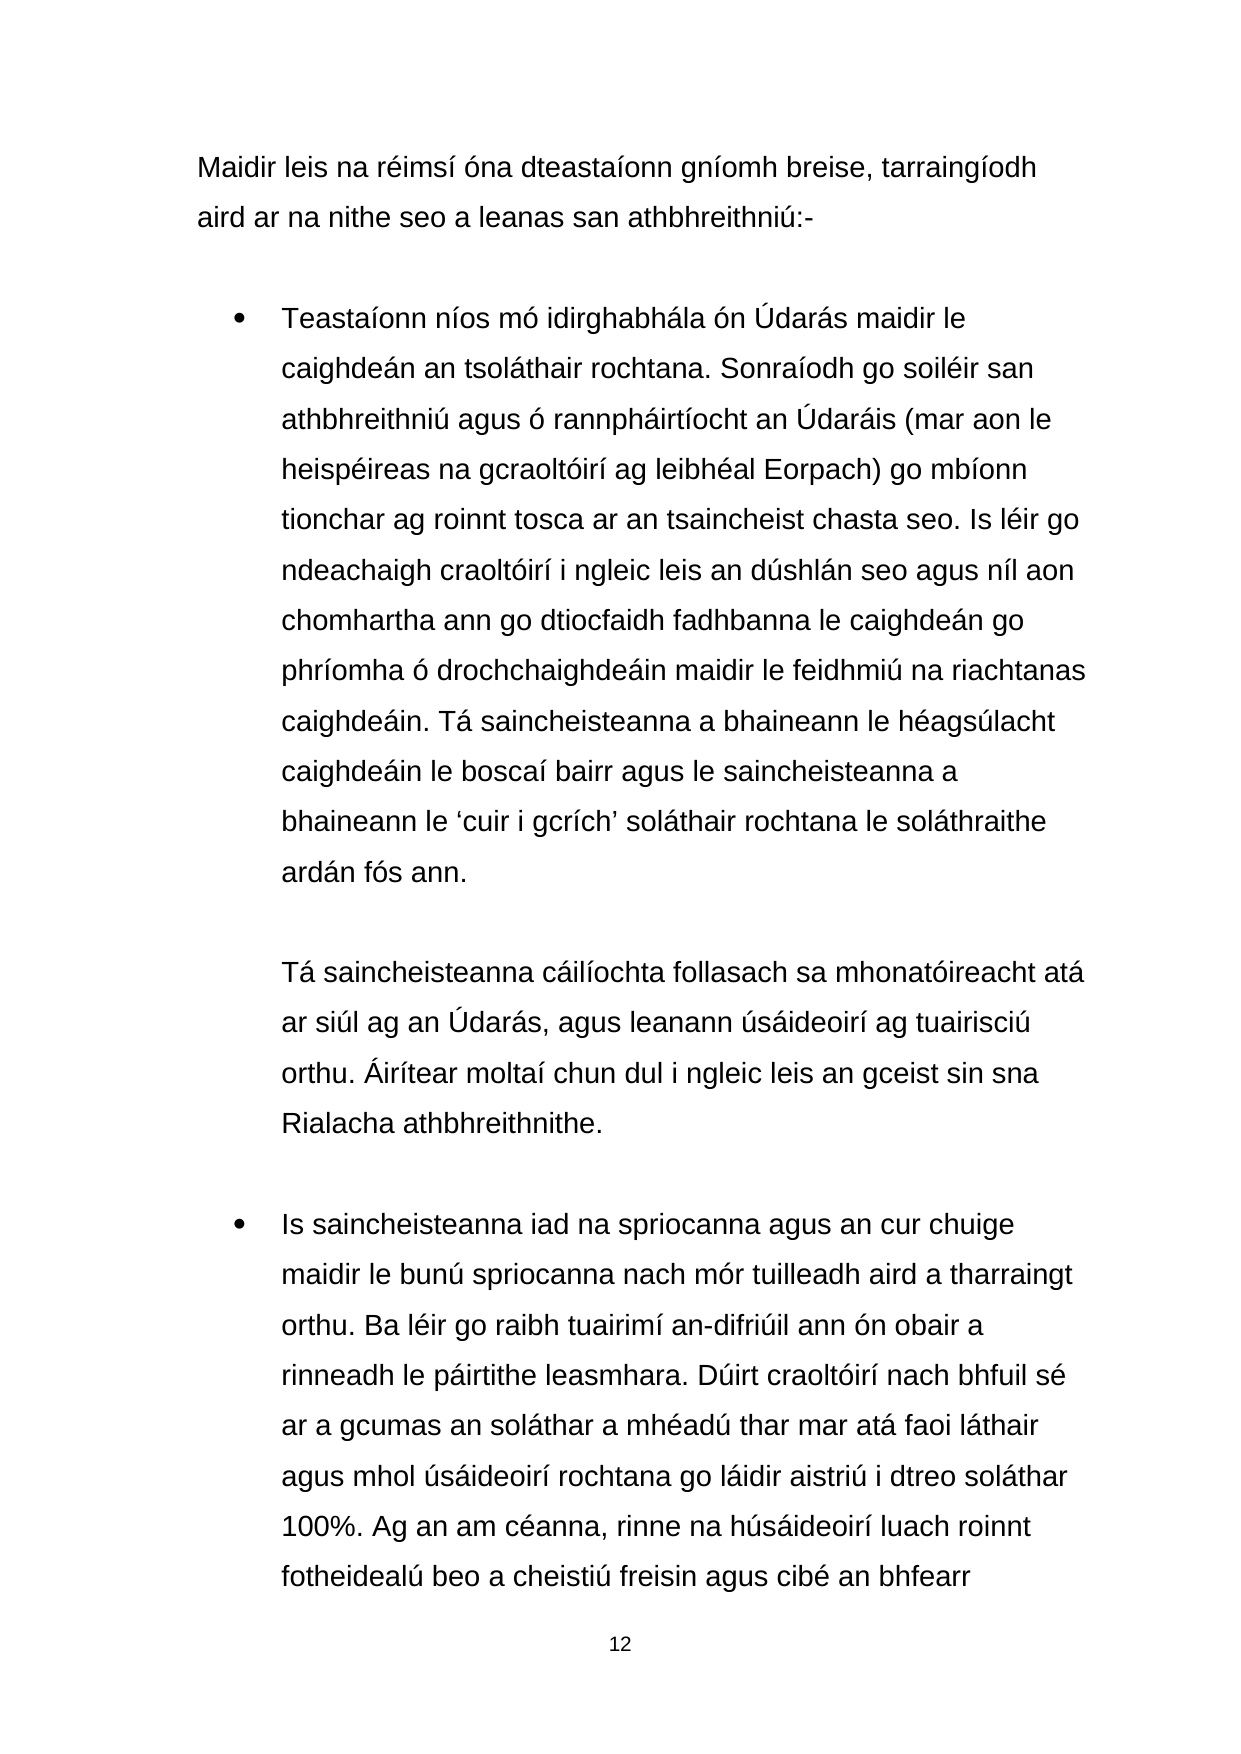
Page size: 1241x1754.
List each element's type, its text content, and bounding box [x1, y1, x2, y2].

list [234, 1207, 1090, 1593]
text Tá saincheisteanna cáilíochta follasach sa mhonatóireacht atá ar siúl ag an Údarás, agus leanann úsáideoirí ag tuairisciú orthu. Áirítear moltaí chun dul i ngleic leis an gceist sin sna Rialacha athbhreithnithe. [281, 955, 1090, 1140]
text Maidir leis na réimsí óna dteastaíonn gníomh breise, tarraingíodh aird ar na nithe seo a leanas san athbhreithniú:- [197, 150, 1090, 234]
list Teastaíonn níos mó idirghabhála ón Údarás maidir le caighdeán an tsoláthair rochtana. Sonraíodh go soiléir san athbhreithniú agus ó rannpháirtíocht an Údaráis (mar aon le heispéireas na gcraoltóirí ag leibhéal Eorpach) go mbíonn tionchar ag roinnt tosca ar an tsaincheist chasta seo. Is léir go ndeachaigh craoltóirí i ngleic leis an dúshlán seo agus níl aon chomhartha ann go dtiocfaidh fadhbanna le caighdeán go phríomha ó drochchaighdeáin maidir le feidhmiú na riachtanas caighdeáin. Tá saincheisteanna a bhaineann le héagsúlacht caighdeáin le boscaí bairr agus le saincheisteanna a bhaineann le ‘cuir i gcrích’ soláthair rochtana le soláthraithe ardán fós ann. [234, 301, 1090, 888]
